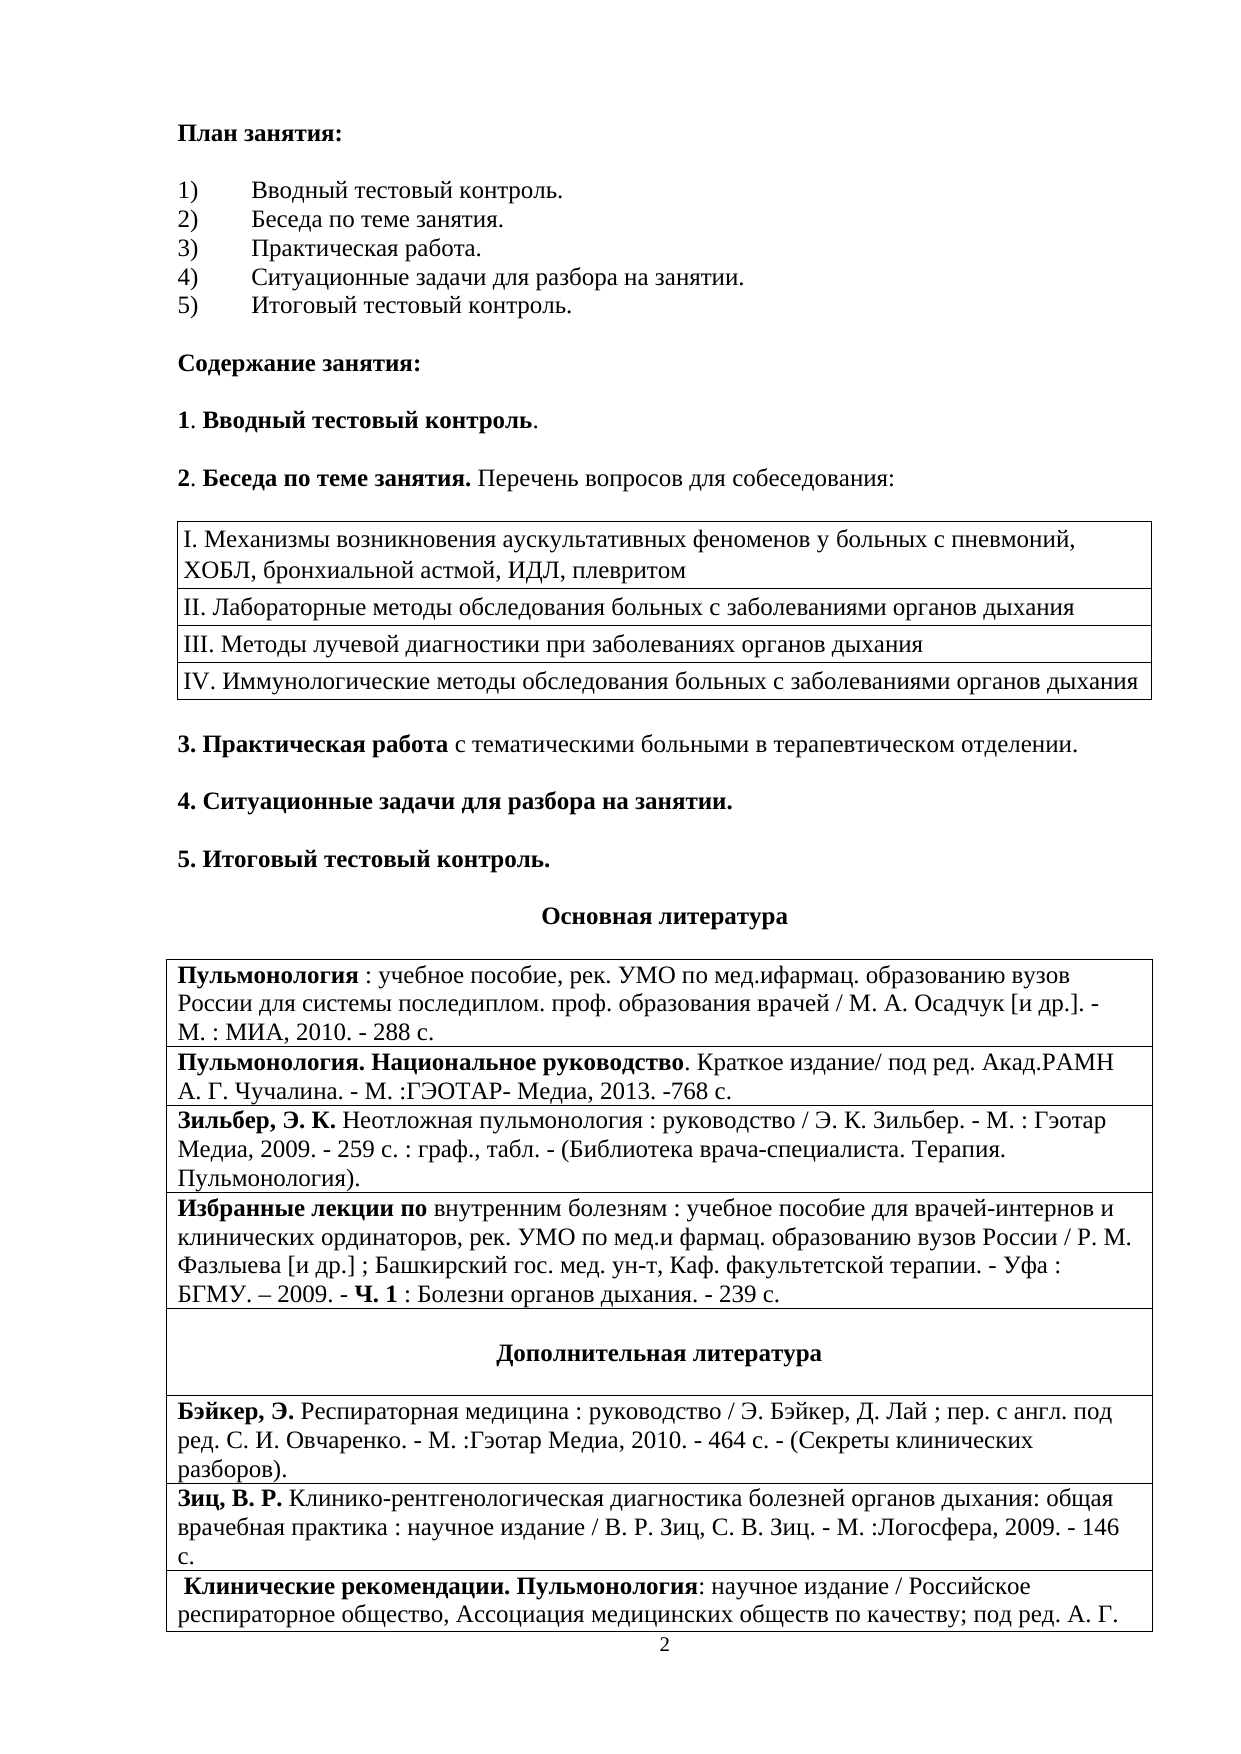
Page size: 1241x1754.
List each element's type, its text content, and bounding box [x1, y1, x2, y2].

list Ситуационные задачи для разбора на занятии. [177, 262, 1152, 291]
text 2. Беседа по теме занятия. Перечень вопросов для собеседования: [177, 463, 1152, 492]
list Итоговый тестовый контроль. [177, 291, 1152, 319]
table_cell IV. Иммунологические методы обследования больных с заболеваниями органов дыхания [178, 663, 1151, 699]
table_cell Зиц, В. Р. Клинико-рентгенологическая диагностика болезней органов дыхания: общая врачебная практика : научное издание / В. Р. Зиц, С. В. Зиц. - М. :Логосфера, 2009. - 146 с. [167, 1484, 1152, 1570]
text План занятия: [177, 118, 1152, 147]
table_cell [167, 1571, 1152, 1631]
text 5. Итоговый тестовый контроль. [177, 844, 1152, 872]
list Беседа по теме занятия. [177, 204, 1152, 233]
text 1. Вводный тестовый контроль. [177, 406, 1152, 434]
text 3. Практическая работа с тематическими больными в терапевтическом отделении. [177, 729, 1152, 757]
table_cell III. Методы лучевой диагностики при заболеваниях органов дыхания [178, 626, 1151, 662]
text 4. Ситуационные задачи для разбора на занятии. [177, 786, 1152, 815]
table_cell Избранные лекции по внутренним болезням : учебное пособие для врачей-интернов и клинических ординаторов, рек. УМО по мед.и фармац. образованию вузов России / Р. М. Фазлыева [и др.] ; Башкирский гос. мед. ун-т, Каф. факультетской терапии. - Уфа : БГМУ. – 2009. - Ч. 1 : Болезни органов дыхания. - 239 с. [167, 1193, 1152, 1308]
text Содержание занятия: [177, 348, 1152, 377]
table_cell Зильбер, Э. К. Неотложная пульмонология : руководство / Э. К. Зильбер. - М. : Гэотар Медиа, 2009. - 259 с. : граф., табл. - (Библиотека врача-специалиста. Терапия. Пульмонология). [167, 1106, 1152, 1192]
text Основная литература [177, 901, 1152, 930]
table_header Механизмы возникновения аускультативных феноменов у больных с пневмоний, ХОБЛ, бронхиальной астмой, ИДЛ, плевритом [178, 522, 1151, 588]
table_header Пульмонология : учебное пособие, рек. УМО по мед.ифармац. образованию вузов России для системы последиплом. проф. образования врачей / М. А. Осадчук [и др.]. - М. : МИА, 2010. - 288 с. [167, 960, 1152, 1046]
table_cell II. Лабораторные методы обследования больных с заболеваниями органов дыхания [178, 589, 1151, 625]
list Вводный тестовый контроль. [177, 176, 1152, 204]
table_cell Бэйкер, Э. Респираторная медицина : руководство / Э. Бэйкер, Д. Лай ; пер. с англ. под ред. С. И. Овчаренко. - М. :Гэотар Медиа, 2010. - 464 с. - (Секреты клинических разборов). [167, 1396, 1152, 1482]
table_cell Дополнительная литература [167, 1309, 1152, 1395]
table_cell Пульмонология. Национальное руководство. Краткое издание/ под ред. Акад.РАМН А. Г. Чучалина. - М. :ГЭОТАР- Медиа, 2013. -768 с. [167, 1047, 1152, 1104]
list Практическая работа. [177, 233, 1152, 262]
